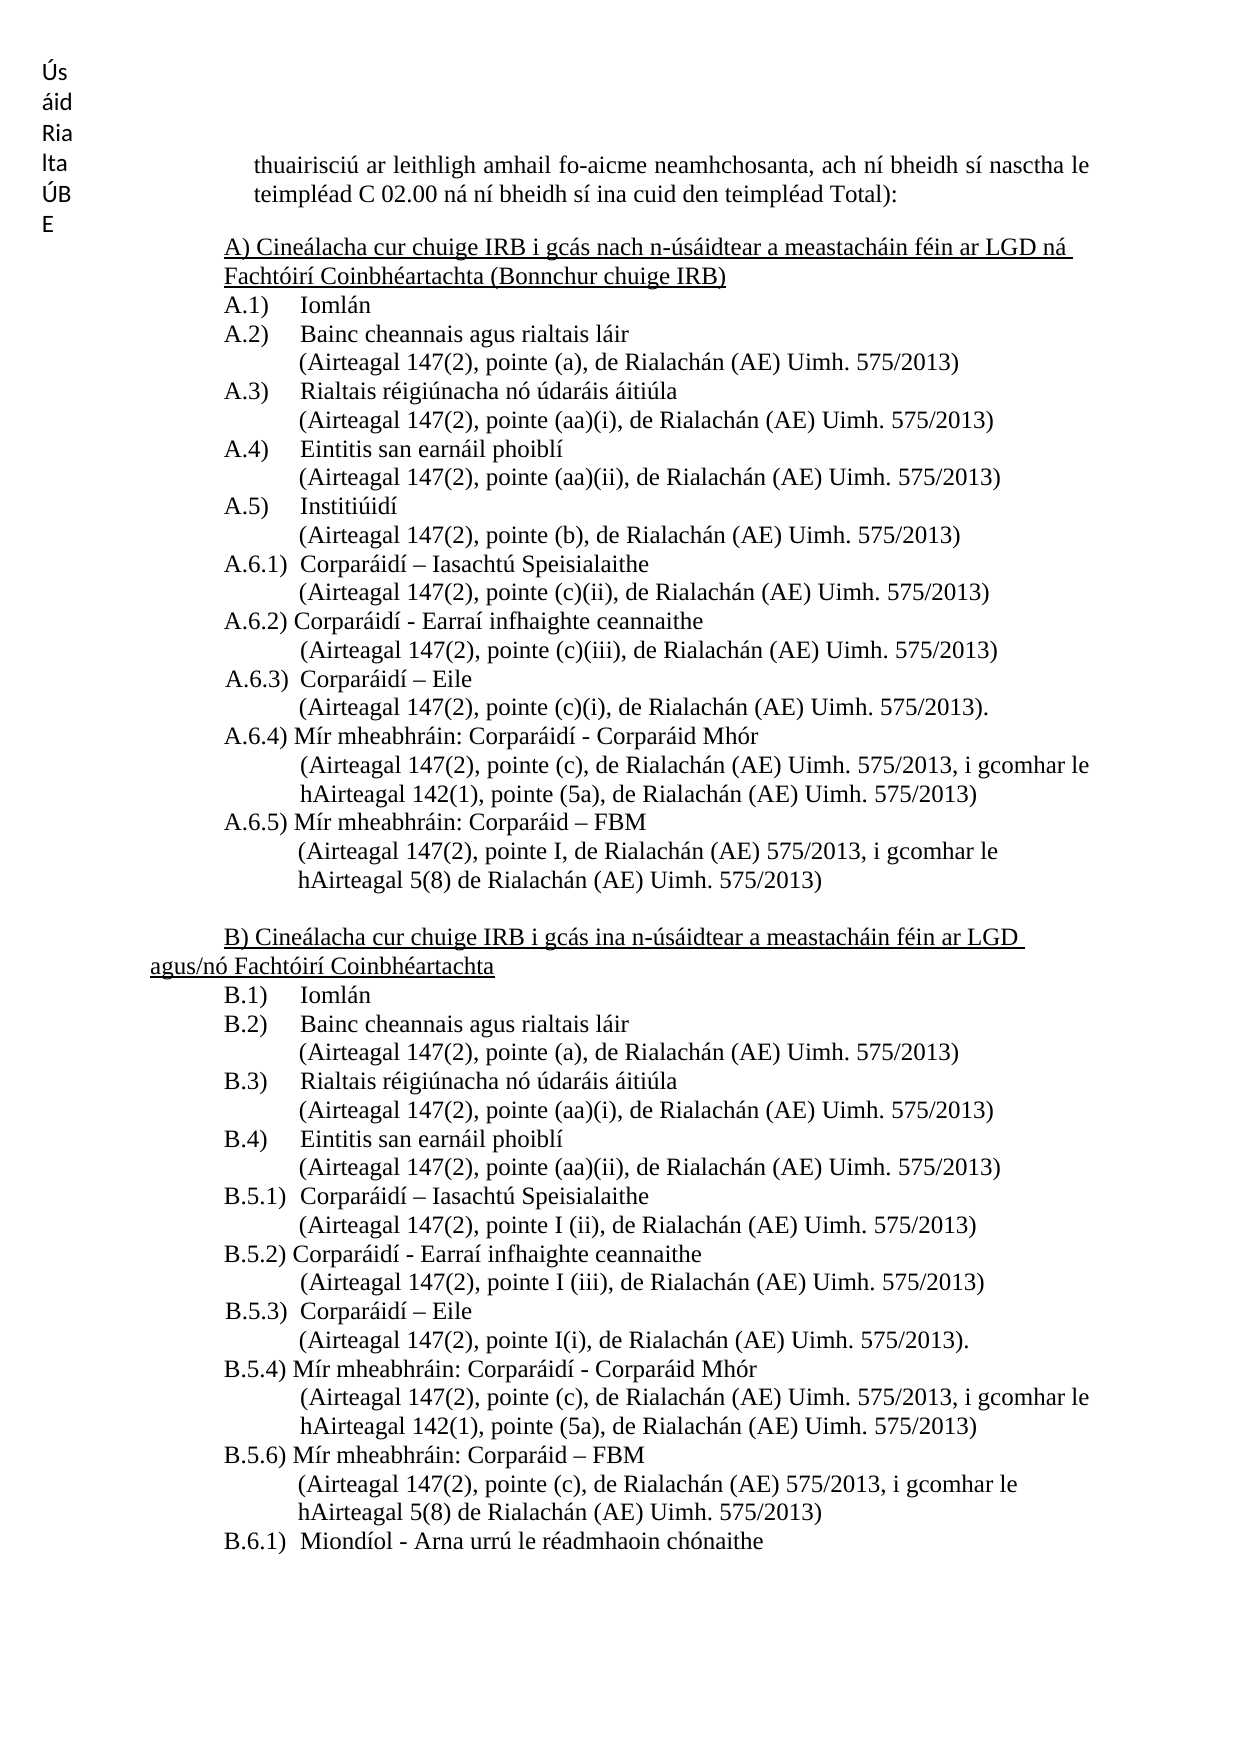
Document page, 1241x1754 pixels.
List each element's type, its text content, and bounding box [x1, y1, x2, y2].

text (Airteagal 147(2), pointe (a), de Rialachán (AE) Uimh. 575/2013) [299, 1037, 1090, 1066]
text B.4) Eintitis san earnáil phoiblí [224, 1124, 1090, 1152]
text (Airteagal 147(2), pointe I (ii), de Rialachán (AE) Uimh. 575/2013) [299, 1210, 1090, 1239]
text (Airteagal 147(2), pointe I(i), de Rialachán (AE) Uimh. 575/2013). [299, 1325, 1090, 1354]
text B.5.1) Corparáidí – Iasachtú Speisialaithe [224, 1181, 1090, 1210]
text A.3) Rialtais réigiúnacha nó údaráis áitiúla [224, 376, 1090, 405]
text (Airteagal 147(2), pointe (c)(i), de Rialachán (AE) Uimh. 575/2013). [299, 692, 1090, 721]
text B) Cineálacha cur chuige IRB i gcás ina n-úsáidtear a meastacháin féin ar LGD agus/nó Fachtóirí Coinbhéartachta [150, 922, 1090, 980]
text B.5.4) Mír mheabhráin: Corparáidí - Corparáid Mhór [224, 1354, 1090, 1382]
text (Airteagal 147(2), pointe (aa)(i), de Rialachán (AE) Uimh. 575/2013) [299, 405, 1090, 434]
text A.5) Institiúidí [224, 491, 1090, 520]
text B.5.2) Corparáidí - Earraí infhaighte ceannaithe [224, 1239, 1090, 1267]
text (Airteagal 147(2), pointe (aa)(ii), de Rialachán (AE) Uimh. 575/2013) [299, 1152, 1090, 1181]
text A.1) Iomlán [224, 290, 1090, 319]
text A.2) Bainc cheannais agus rialtais láir [224, 319, 1090, 347]
text A.4) Eintitis san earnáil phoiblí [224, 434, 1090, 462]
list (Airteagal 147(2), pointe (c), de Rialachán (AE) 575/2013, i gcomhar le hAirteagal 5(8) de Rialachán (AE) Uimh. 575/2013) [298, 1469, 1090, 1526]
text B.5.3) Corparáidí – Eile [225, 1296, 1090, 1325]
text A.6.3) Corparáidí – Eile [225, 664, 1090, 692]
text (Airteagal 147(2), pointe I (iii), de Rialachán (AE) Uimh. 575/2013) [225, 1267, 1090, 1296]
text B.6.1) Miondíol - Arna urrú le réadmhaoin chónaithe [224, 1526, 1090, 1555]
text (Airteagal 147(2), pointe (b), de Rialachán (AE) Uimh. 575/2013) [297, 520, 1090, 549]
text B.1) Iomlán [224, 980, 1090, 1009]
text (Airteagal 147(2), pointe (c)(ii), de Rialachán (AE) Uimh. 575/2013) [299, 577, 1090, 606]
text (Airteagal 147(2), pointe (c)(iii), de Rialachán (AE) Uimh. 575/2013) [225, 635, 1090, 664]
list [253, 150, 1090, 207]
text A.6.1) Corparáidí – Iasachtú Speisialaithe [224, 549, 1090, 577]
text A.6.5) Mír mheabhráin: Corparáid – FBM [224, 807, 1090, 836]
text A.6.2) Corparáidí - Earraí infhaighte ceannaithe [224, 606, 1090, 635]
text A) Cineálacha cur chuige IRB i gcás nach n-úsáidtear a meastacháin féin ar LGD ná Fachtóirí Coinbhéartachta (Bonnchur chuige IRB) [224, 232, 1090, 290]
text (Airteagal 147(2), pointe (a), de Rialachán (AE) Uimh. 575/2013) [299, 347, 1090, 376]
text (Airteagal 147(2), pointe (aa)(ii), de Rialachán (AE) Uimh. 575/2013) [299, 462, 1090, 491]
text B.3) Rialtais réigiúnacha nó údaráis áitiúla [224, 1066, 1090, 1095]
text A.6.4) Mír mheabhráin: Corparáidí - Corparáid Mhór [224, 721, 1090, 750]
list (Airteagal 147(2), pointe I, de Rialachán (AE) 575/2013, i gcomhar le hAirteagal 5(8) de Rialachán (AE) Uimh. 575/2013) [298, 836, 1090, 894]
text (Airteagal 147(2), pointe (aa)(i), de Rialachán (AE) Uimh. 575/2013) [299, 1095, 1090, 1124]
text B.5.6) Mír mheabhráin: Corparáid – FBM [224, 1440, 1090, 1469]
text B.2) Bainc cheannais agus rialtais láir [224, 1009, 1090, 1037]
list (Airteagal 147(2), pointe (c), de Rialachán (AE) Uimh. 575/2013, i gcomhar le hAirteagal 142(1), pointe (5a), de Rialachán (AE) Uimh. 575/2013) [300, 750, 1090, 807]
list (Airteagal 147(2), pointe (c), de Rialachán (AE) Uimh. 575/2013, i gcomhar le hAirteagal 142(1), pointe (5a), de Rialachán (AE) Uimh. 575/2013) [300, 1382, 1090, 1440]
